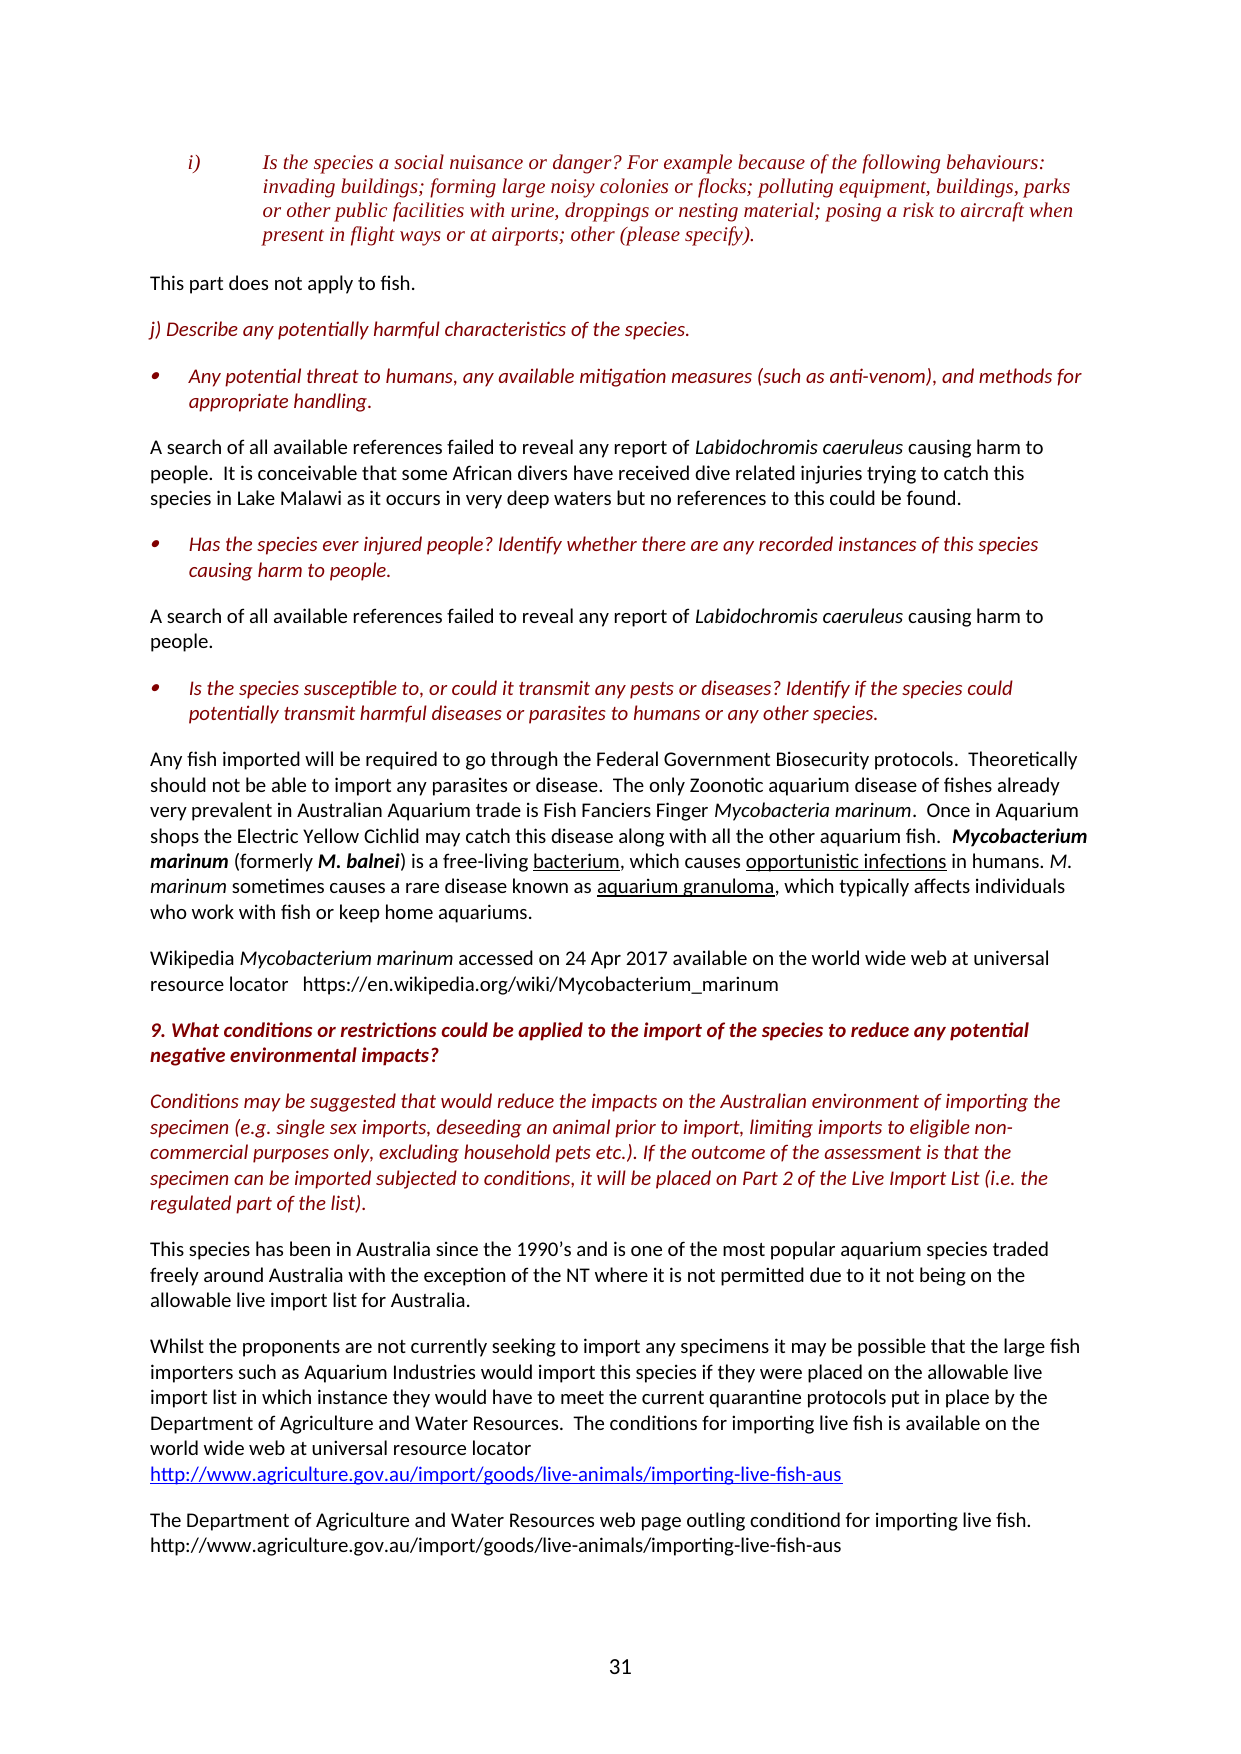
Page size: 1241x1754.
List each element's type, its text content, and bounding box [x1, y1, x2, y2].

list Any fish imported will be required to go through the Federal Government Biosecurity protocols. Theoretically should not be able to import any parasites or disease. The only Zoonotic aquarium disease of fishes already very prevalent in Australian Aquarium trade is Fish Fanciers Finger Mycobacteria marinum. Once in Aquarium shops the Electric Yellow Cichlid may catch this disease along with all the other aquarium fish. Mycobacterium marinum (formerly M. balnei) is a free-living bacterium, which causes opportunistic infections in humans. M. marinum sometimes causes a rare disease known as aquarium granuloma, which typically affects individuals who work with fish or keep home aquariums. [150, 747, 1090, 924]
text This species has been in Australia since the 1990’s and is one of the most popular aquarium species traded freely around Australia with the exception of the NT where it is not permitted due to it not being on the allowable live import list for Australia. [150, 1237, 1090, 1313]
list Has the species ever injured people? Identify whether there are any recorded instances of this species causing harm to people. [150, 532, 1090, 582]
list Any potential threat to humans, any available mitigation measures (such as anti-venom), and methods for appropriate handling. [150, 363, 1090, 414]
list Wikipedia Mycobacterium marinum accessed on 24 Apr 2017 available on the world wide web at universal resource locator https://en.wikipedia.org/wiki/Mycobacterium_marinum [150, 945, 1090, 996]
list A search of all available references failed to reveal any report of Labidochromis caeruleus causing harm to people. [150, 603, 1090, 654]
text Conditions may be suggested that would reduce the impacts on the Australian environment of importing the specimen (e.g. single sex imports, deseeding an animal prior to import, limiting imports to eligible non-commercial purposes only, excluding household pets etc.). If the outcome of the assessment is that the specimen can be imported subjected to conditions, it will be placed on Part 2 of the Live Import List (i.e. the regulated part of the list). [150, 1089, 1090, 1216]
subtitle 9. What conditions or restrictions could be applied to the import of the species to reduce any potential negative environmental impacts? [150, 1017, 1090, 1068]
text Whilst the proponents are not currently seeking to import any specimens it may be possible that the large fish importers such as Aquarium Industries would import this species if they were placed on the allowable live import list in which instance they would have to meet the current quarantine protocols put in place by the Department of Agriculture and Water Resources. The conditions for importing live fish is available on the world wide web at universal resource locator http://www.agriculture.gov.au/import/goods/live-animals/importing-live-fish-aus [150, 1334, 1090, 1486]
list This part does not apply to fish. [150, 270, 1090, 296]
list Is the species susceptible to, or could it transmit any pests or diseases? Identify if the species could potentially transmit harmful diseases or parasites to humans or any other species. [150, 675, 1090, 726]
list Is the species a social nuisance or danger? For example because of the following behaviours: invading buildings; forming large noisy colonies or flocks; polluting equipment, buildings, parks or other public facilities with urine, droppings or nesting material; posing a risk to aircraft when present in flight ways or at airports; other (please specify). [187, 150, 1090, 246]
text The Department of Agriculture and Water Resources web page outling conditiond for importing live fish. http://www.agriculture.gov.au/import/goods/live-animals/importing-live-fish-aus [150, 1507, 1090, 1558]
list A search of all available references failed to reveal any report of Labidochromis caeruleus causing harm to people. It is conceivable that some African divers have received dive related injuries trying to catch this species in Lake Malawi as it occurs in very deep waters but no references to this could be found. [150, 434, 1090, 511]
text j) Describe any potentially harmful characteristics of the species. [150, 317, 1090, 342]
